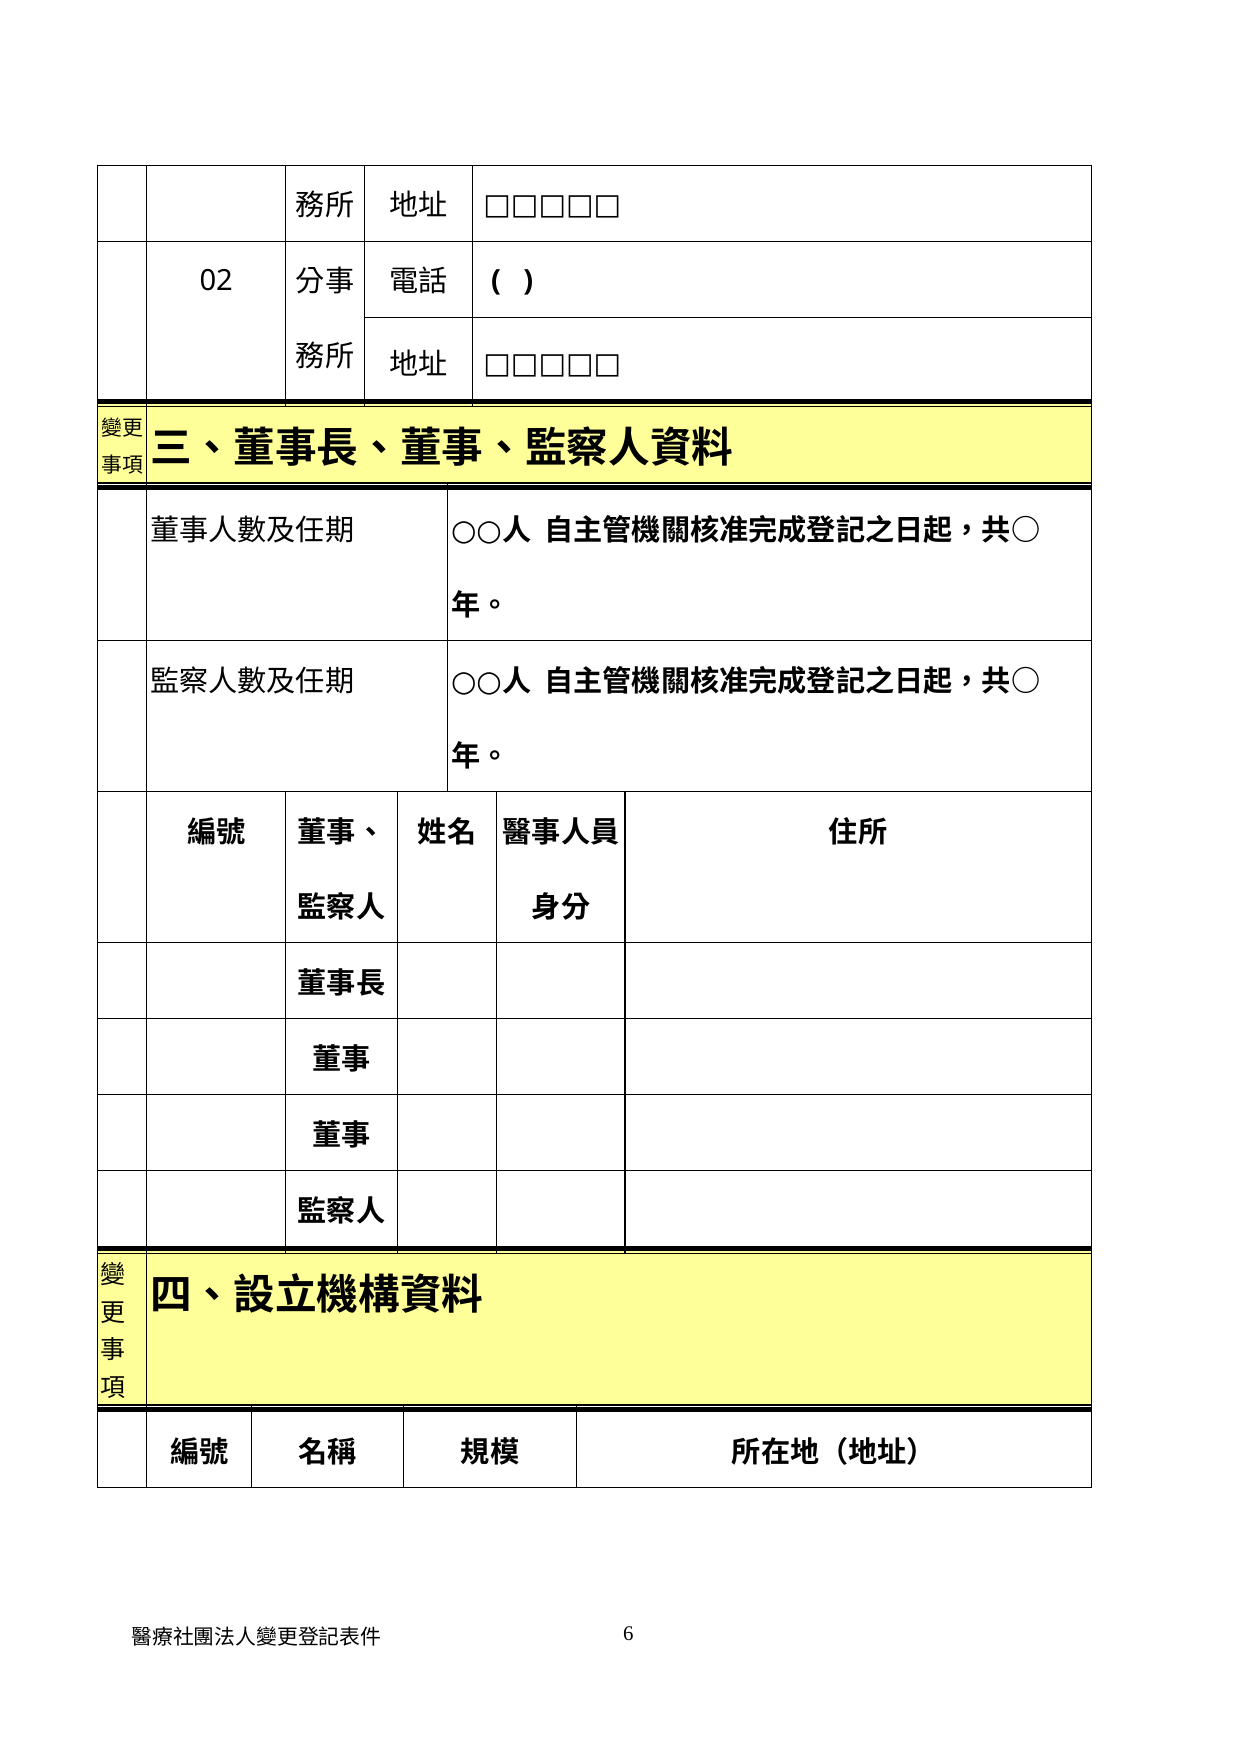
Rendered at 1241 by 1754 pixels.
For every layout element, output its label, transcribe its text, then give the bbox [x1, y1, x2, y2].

table_cell □□□□□ [473, 166, 1091, 241]
table_cell 住所 [626, 792, 1091, 942]
table_cell 分事務所 [286, 242, 364, 399]
table_cell [626, 1095, 1091, 1170]
table_cell 所在地（地址） [577, 1412, 1091, 1487]
table_cell [497, 1019, 624, 1094]
table_cell 名稱 [252, 1412, 403, 1487]
table_cell 董事長 [286, 943, 397, 1018]
table_cell □□□□□ [473, 318, 1091, 399]
table_cell 地址 [365, 166, 472, 241]
table_cell 變更事項 [98, 407, 146, 482]
table_cell [147, 1019, 285, 1094]
table_cell 監察人 [286, 1171, 397, 1246]
table_cell 01 [147, 166, 285, 241]
table_cell 董事 [286, 1019, 397, 1094]
table_cell [626, 1019, 1091, 1094]
table_cell [98, 792, 146, 942]
table_cell [98, 490, 146, 640]
table_cell [398, 943, 496, 1018]
table_cell 地址 [365, 318, 472, 399]
table_cell 董事、監察人 [286, 792, 397, 942]
table_cell [147, 1095, 285, 1170]
table_cell 變更事項 [98, 1254, 146, 1404]
table_cell [398, 1171, 496, 1246]
table_cell [398, 1019, 496, 1094]
table_cell ○○人 自主管機關核准完成登記之日起，共○年。 [448, 490, 1091, 640]
table_cell [98, 1095, 146, 1170]
table_cell 編號 [147, 1412, 251, 1487]
table_cell [626, 943, 1091, 1018]
table_cell 董事人數及任期 [147, 490, 447, 640]
table_cell [626, 1171, 1091, 1246]
table_cell ( ) [473, 242, 1091, 317]
table_cell [98, 1412, 146, 1487]
table_cell 三、董事長、董事、監察人資料 [147, 407, 1091, 482]
table_cell 監察人數及任期 [147, 641, 447, 791]
table_cell 02 [147, 242, 285, 399]
table_cell [497, 1171, 624, 1246]
table_cell 四、設立機構資料 [147, 1254, 1091, 1404]
table_cell [147, 1171, 285, 1246]
table_cell 姓名 [398, 792, 496, 942]
table_cell [98, 943, 146, 1018]
table_cell 分事務所 [286, 166, 364, 241]
table_cell [497, 943, 624, 1018]
table_cell 電話 [365, 242, 472, 317]
table_cell 規模 [404, 1412, 576, 1487]
table_cell 編號 [147, 792, 285, 942]
table_cell 醫事人員身分 [497, 792, 624, 942]
table_cell [98, 1019, 146, 1094]
table_cell 董事 [286, 1095, 397, 1170]
table_cell [147, 943, 285, 1018]
table_cell [98, 641, 146, 791]
table_cell [398, 1095, 496, 1170]
table_cell [98, 166, 146, 241]
table_cell [497, 1095, 624, 1170]
table_cell [98, 1171, 146, 1246]
table_cell [98, 242, 146, 399]
table_cell ○○人 自主管機關核准完成登記之日起，共○年。 [448, 641, 1091, 791]
